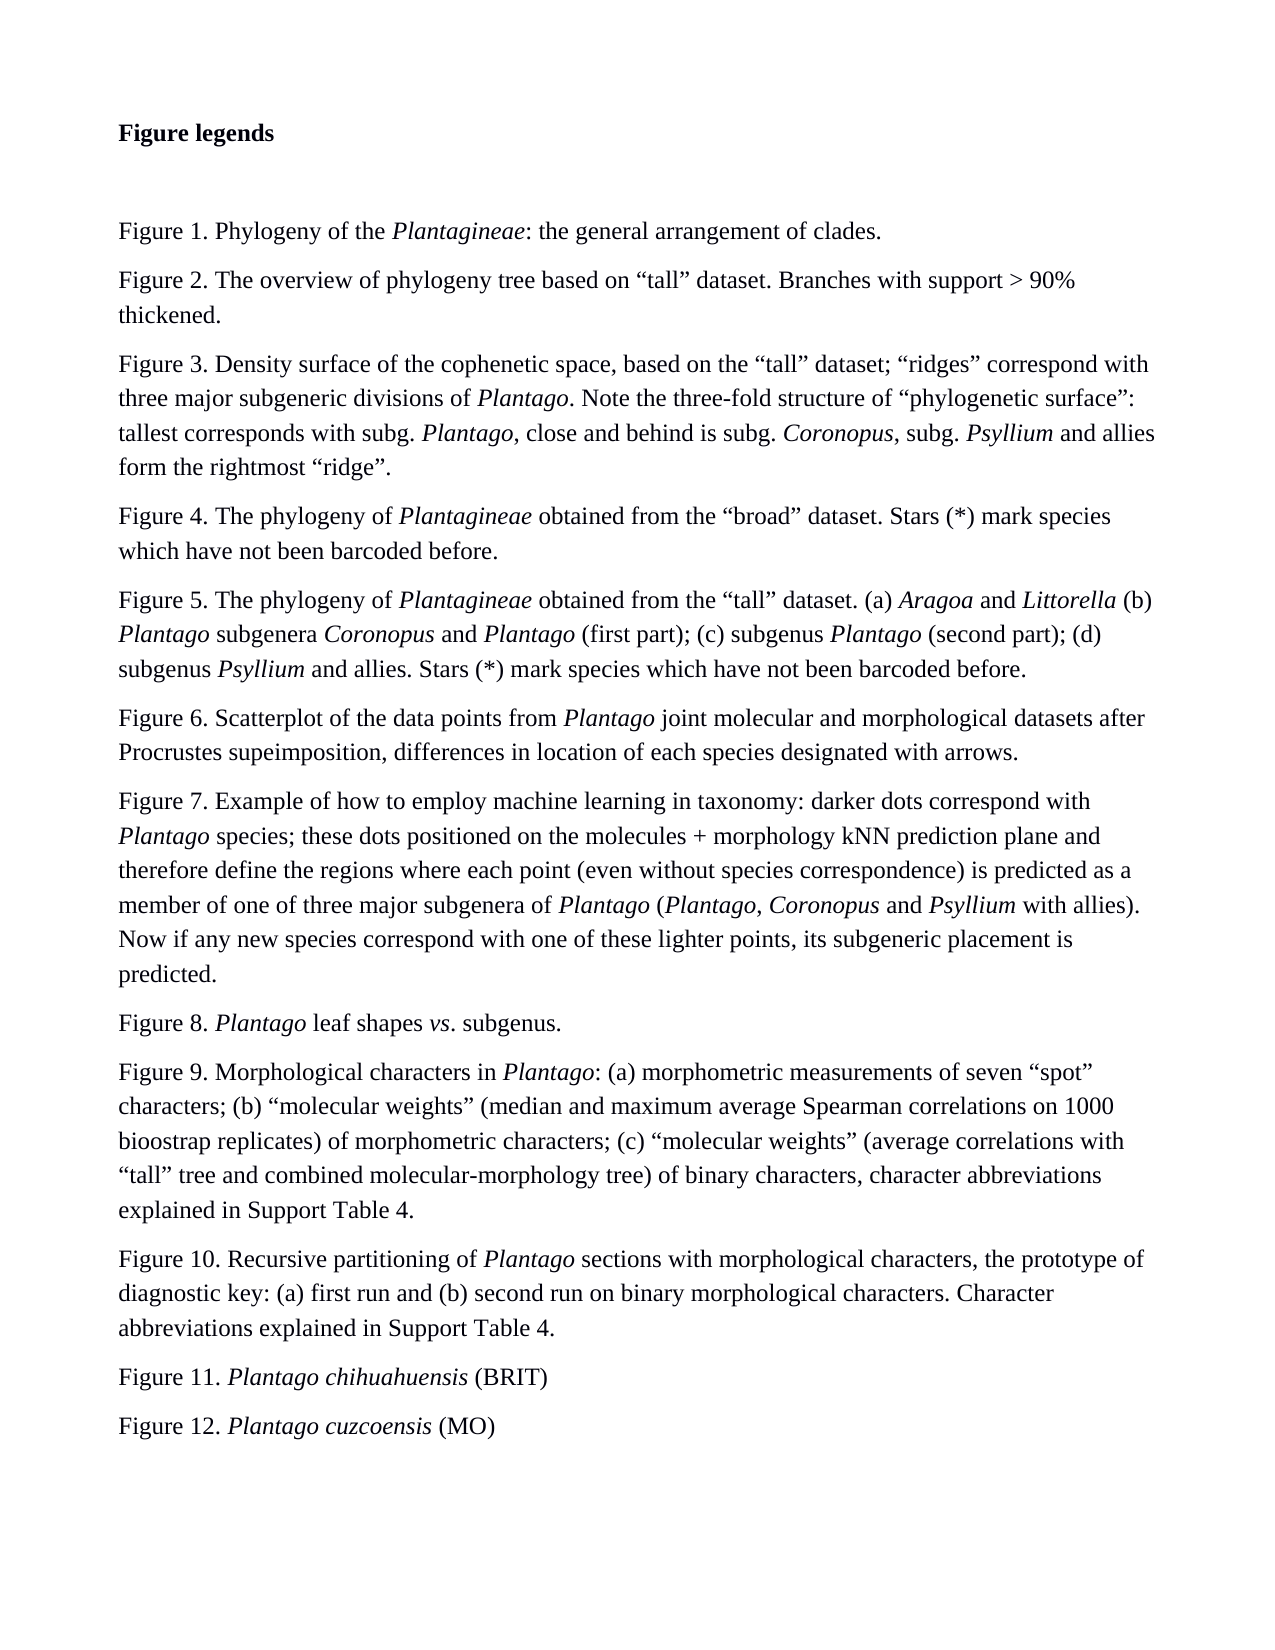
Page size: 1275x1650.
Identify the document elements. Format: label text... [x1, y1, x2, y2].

text Figure 9. Morphological characters in Plantago: (a) morphometric measurements of seven “spot” characters; (b) “molecular weights” (median and maximum average Spearman correlations on 1000 bioostrap replicates) of morphometric characters; (c) “molecular weights” (average correlations with “tall” tree and combined molecular-morphology tree) of binary characters, character abbreviations explained in Support Table 4. [118, 1057, 1157, 1224]
text Figure 5. The phylogeny of Plantagineae obtained from the “tall” dataset. (a) Aragoa and Littorella (b) Plantago subgenera Coronopus and Plantago (first part); (c) subgenus Plantago (second part); (d) subgenus Psyllium and allies. Stars (*) mark species which have not been barcoded before. [118, 585, 1157, 683]
text Figure 1. Phylogeny of the Plantagineae: the general arrangement of clades. [118, 216, 1157, 245]
text Figure 11. Plantago chihuahuensis (BRIT) [118, 1362, 1157, 1391]
text Figure 12. Plantago cuzcoensis (MO) [118, 1411, 1157, 1440]
text Figure 6. Scatterplot of the data points from Plantago joint molecular and morphological datasets after Procrustes supeimposition, differences in location of each species designated with arrows. [118, 703, 1157, 766]
text Figure legends [118, 118, 1157, 147]
text Figure 8. Plantago leaf shapes vs. subgenus. [118, 1008, 1157, 1037]
text Figure 7. Example of how to employ machine learning in taxonomy: darker dots correspond with Plantago species; these dots positioned on the molecules + morphology kNN prediction plane and therefore define the regions where each point (even without species correspondence) is predicted as a member of one of three major subgenera of Plantago (Plantago, Coronopus and Psyllium with allies). Now if any new species correspond with one of these lighter points, its subgeneric placement is predicted. [118, 786, 1157, 988]
text Figure 4. The phylogeny of Plantagineae obtained from the “broad” dataset. Stars (*) mark species which have not been barcoded before. [118, 501, 1157, 564]
text Figure 2. The overview of phylogeny tree based on “tall” dataset. Branches with support > 90% thickened. [118, 265, 1157, 328]
text Figure 3. Density surface of the cophenetic space, based on the “tall” dataset; “ridges” correspond with three major subgeneric divisions of Plantago. Note the three-fold structure of “phylogenetic surface”: tallest corresponds with subg. Plantago, close and behind is subg. Coronopus, subg. Psyllium and allies form the rightmost “ridge”. [118, 349, 1157, 481]
text Figure 10. Recursive partitioning of Plantago sections with morphological characters, the prototype of diagnostic key: (a) first run and (b) second run on binary morphological characters. Character abbreviations explained in Support Table 4. [118, 1244, 1157, 1342]
